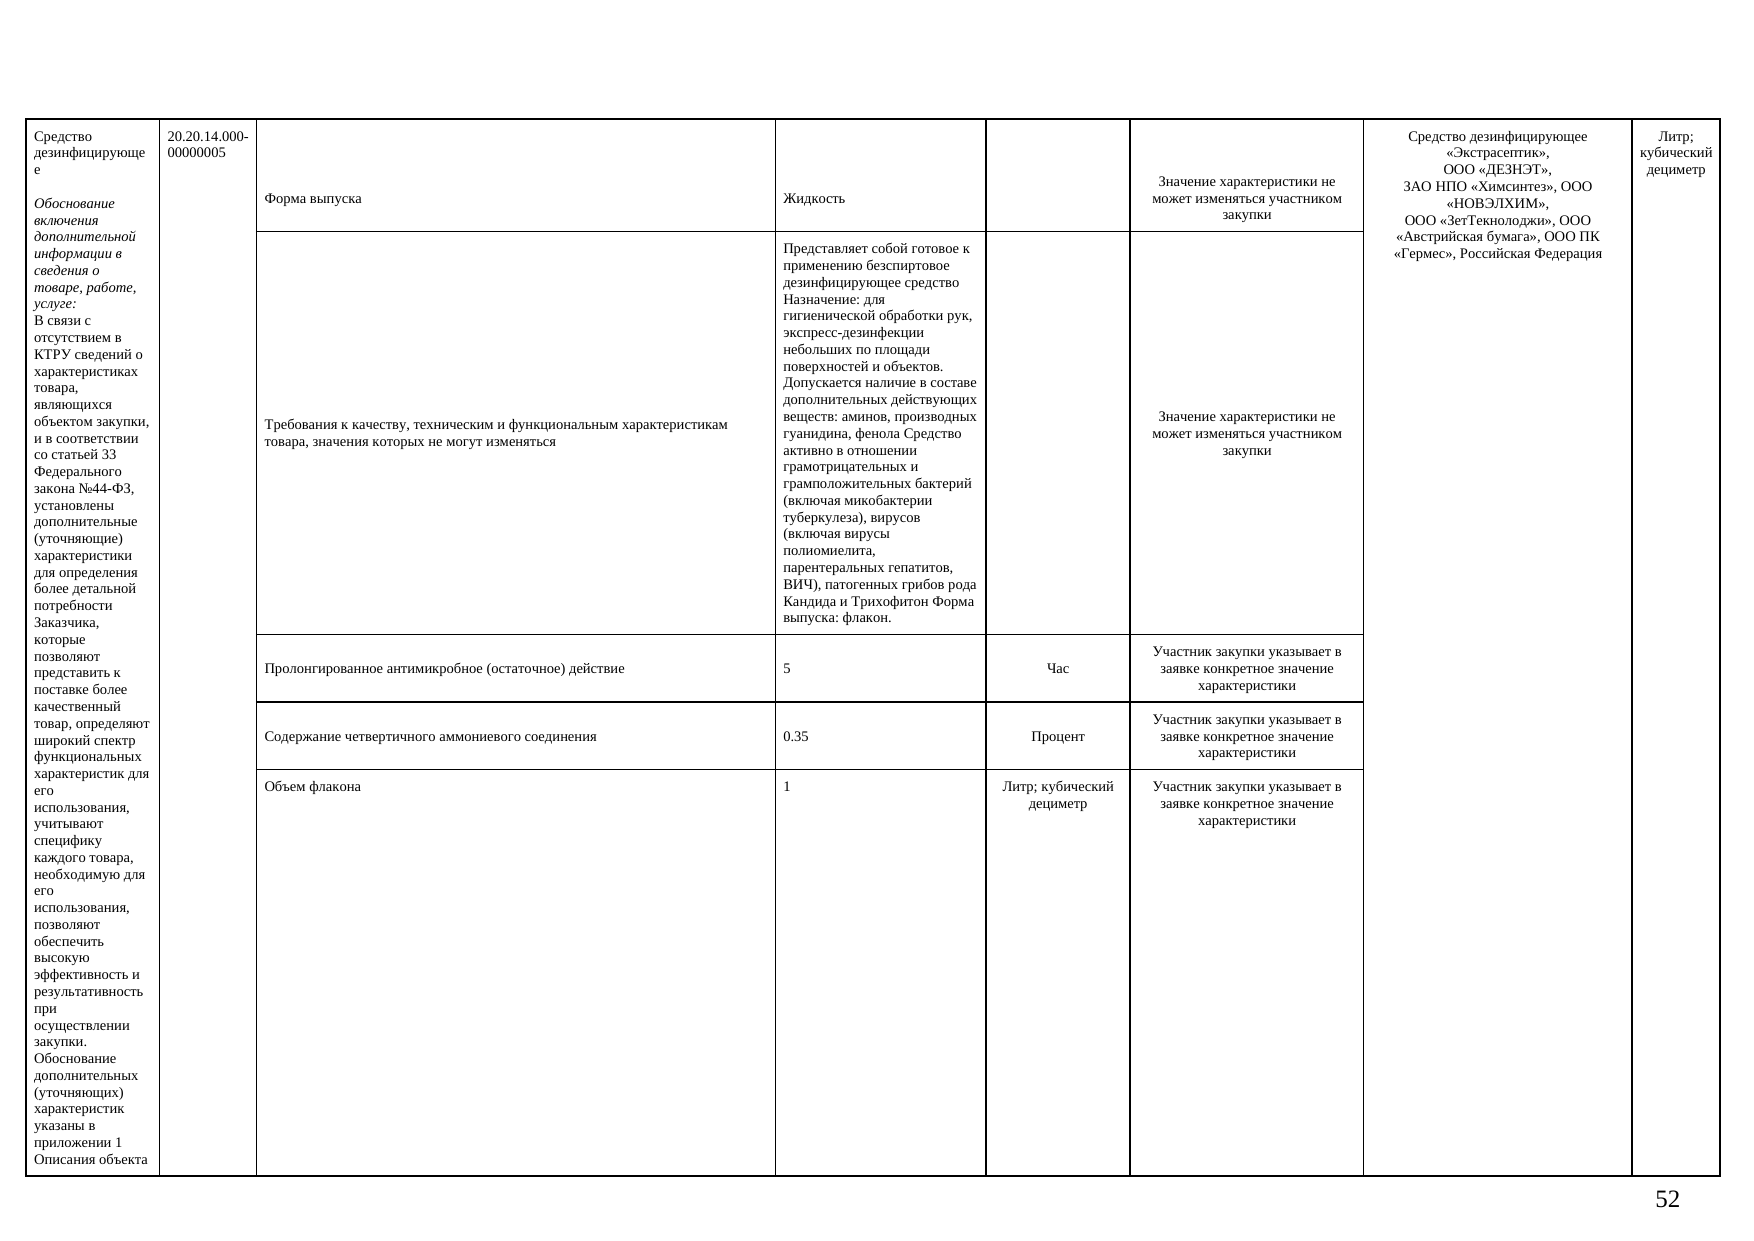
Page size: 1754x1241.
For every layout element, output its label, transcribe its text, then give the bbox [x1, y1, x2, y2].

table_cell [987, 232, 1129, 634]
table_cell Участник закупки указывает в заявке конкретное значение характеристики [1131, 635, 1363, 701]
table_cell [987, 163, 1129, 231]
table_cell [1131, 163, 1363, 231]
table_cell Литр; кубический дециметр [1633, 120, 1719, 1175]
table_cell Процент [987, 703, 1129, 769]
table_cell Объем флакона [257, 770, 775, 1175]
table_cell 1 [776, 770, 985, 1175]
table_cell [987, 770, 1129, 1175]
table_cell Содержание четвертичного аммониевого соединения [257, 703, 775, 769]
table_cell [257, 120, 775, 163]
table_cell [27, 120, 159, 1175]
table_cell 5 [776, 635, 985, 701]
table_cell [987, 120, 1129, 163]
table_cell [776, 120, 985, 163]
table_cell Представляет собой готовое к применению безспиртовое дезинфицирующее средство Назначение: для гигиенической обработки рук, экспресс-дезинфекции небольших по площади поверхностей и объектов. Допускается наличие в составе дополнительных действующих веществ: аминов, производных гуанидина, фенола Средство активно в отношении грамотрицательных и грамположительных бактерий (включая микобактерии туберкулеза), вирусов (включая вирусы полиомиелита, парентеральных гепатитов, ВИЧ), патогенных грибов рода Кандида и Трихофитон Форма выпуска: флакон. [776, 232, 985, 634]
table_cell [257, 232, 775, 634]
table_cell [1131, 232, 1363, 634]
table_cell Час [987, 635, 1129, 701]
table_cell 20.20.14.000-00000005 [160, 120, 256, 1175]
table_cell Участник закупки указывает в заявке конкретное значение характеристики [1131, 703, 1363, 769]
table_cell Жидкость [776, 163, 985, 231]
table_cell 0.35 [776, 703, 985, 769]
table_cell Форма выпуска [257, 163, 775, 231]
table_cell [1131, 770, 1363, 1175]
table_cell Средство дезинфицирующее «Экстрасептик», ООО «ДЕЗНЭТ», ЗАО НПО «Химсинтез», ООО «НОВЭЛХИМ», ООО «ЗетТекнолоджи», ООО «Австрийская бумага», ООО ПК «Гермес», Российская Федерация [1364, 120, 1631, 1175]
table_cell Пролонгированное антимикробное (остаточное) действие [257, 635, 775, 701]
table_cell [1131, 120, 1363, 163]
